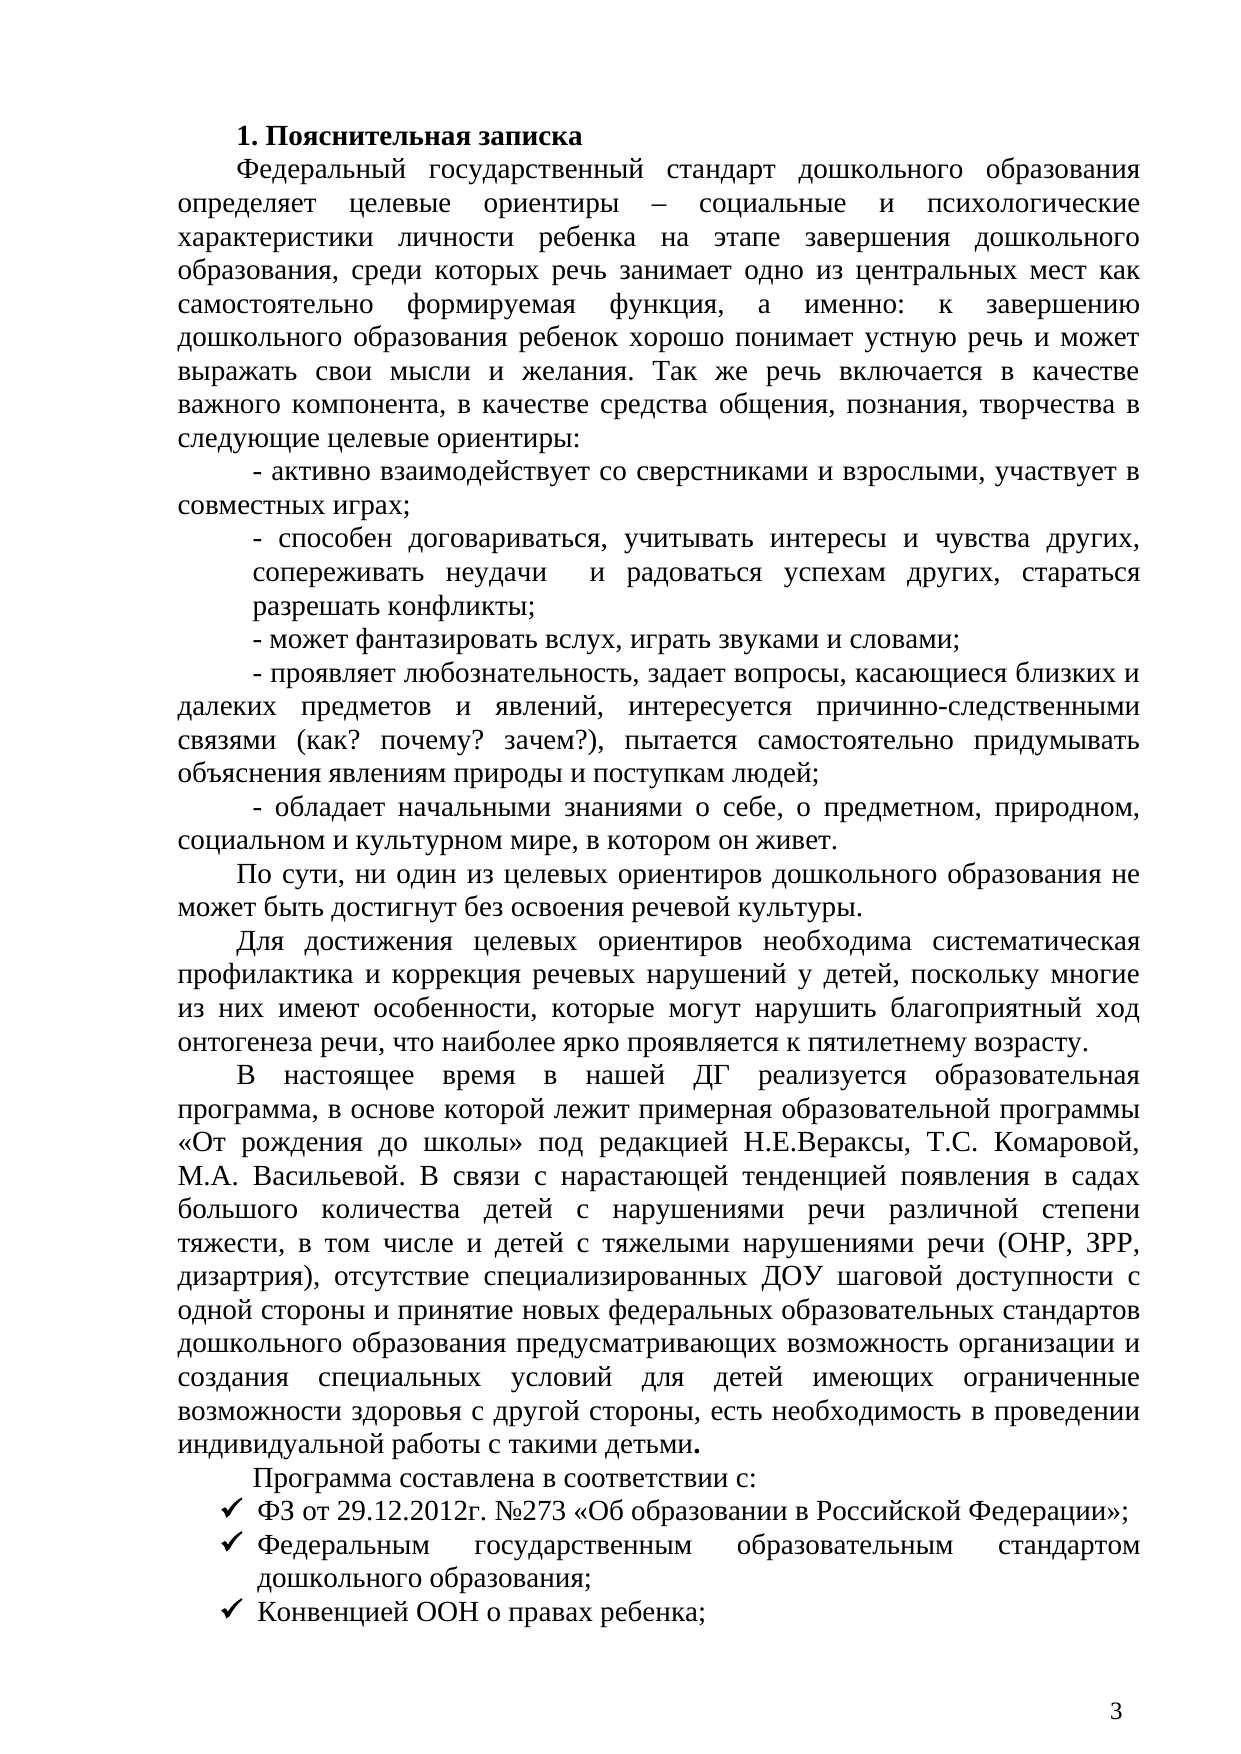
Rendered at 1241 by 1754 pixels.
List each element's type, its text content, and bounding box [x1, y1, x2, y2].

text В настоящее время в нашей ДГ реализуется образовательная программа, в основе которой лежит примерная образовательной программы «От рождения до школы» под редакцией Н.Е.Вераксы, Т.С. Комаровой, М.А. Васильевой. В связи с нарастающей тенденцией появления в садах большого количества детей с нарушениями речи различной степени тяжести, в том числе и детей с тяжелыми нарушениями речи (ОНР, ЗРР, дизартрия), отсутствие специализированных ДОУ шаговой доступности с одной стороны и принятие новых федеральных образовательных стандартов дошкольного образования предусматривающих возможность организации и создания специальных условий для детей имеющих ограниченные возможности здоровья с другой стороны, есть необходимость в проведении индивидуальной работы с такими детьми. [177, 1057, 1141, 1460]
text 1. Пояснительная записка [177, 118, 1122, 152]
text - способен договариваться, учитывать интересы и чувства других, сопереживать неудачи и радоваться успехам других, стараться разрешать конфликты; [252, 521, 1141, 621]
text - обладает начальными знаниями о себе, о предметном, природном, социальном и культурном мире, в котором он живет. [177, 789, 1141, 856]
text По сути, ни один из целевых ориентиров дошкольного образования не может быть достигнут без освоения речевой культуры. [177, 856, 1141, 923]
list Конвенцией ООН о правах ребенка; [219, 1594, 1141, 1628]
text - активно взаимодействует со сверстниками и взрослыми, участвует в совместных играх; [177, 453, 1141, 521]
text - может фантазировать вслух, играть звуками и словами; [177, 621, 1141, 655]
text - проявляет любознательность, задает вопросы, касающиеся близких и далеких предметов и явлений, интересуется причинно-следственными связями (как? почему? зачем?), пытается самостоятельно придумывать объяснения явлениям природы и поступкам людей; [177, 655, 1141, 789]
list ФЗ от 29.12.2012г. №273 «Об образовании в Российской Федерации»; [219, 1493, 1141, 1527]
text Программа составлена в соответствии с: [177, 1460, 1141, 1493]
text Для достижения целевых ориентиров необходима систематическая профилактика и коррекция речевых нарушений у детей, поскольку многие из них имеют особенности, которые могут нарушить благоприятный ход онтогенеза речи, что наиболее ярко проявляется к пятилетнему возрасту. [177, 923, 1141, 1057]
list Федеральным государственным образовательным стандартом дошкольного образования; [219, 1527, 1141, 1594]
text Федеральный государственный стандарт дошкольного образования определяет целевые ориентиры – социальные и психологические характеристики личности ребенка на этапе завершения дошкольного образования, среди которых речь занимает одно из центральных мест как самостоятельно формируемая функция, а именно: к завершению дошкольного образования ребенок хорошо понимает устную речь и может выражать свои мысли и желания. Так же речь включается в качестве важного компонента, в качестве средства общения, познания, творчества в следующие целевые ориентиры: [177, 152, 1141, 453]
